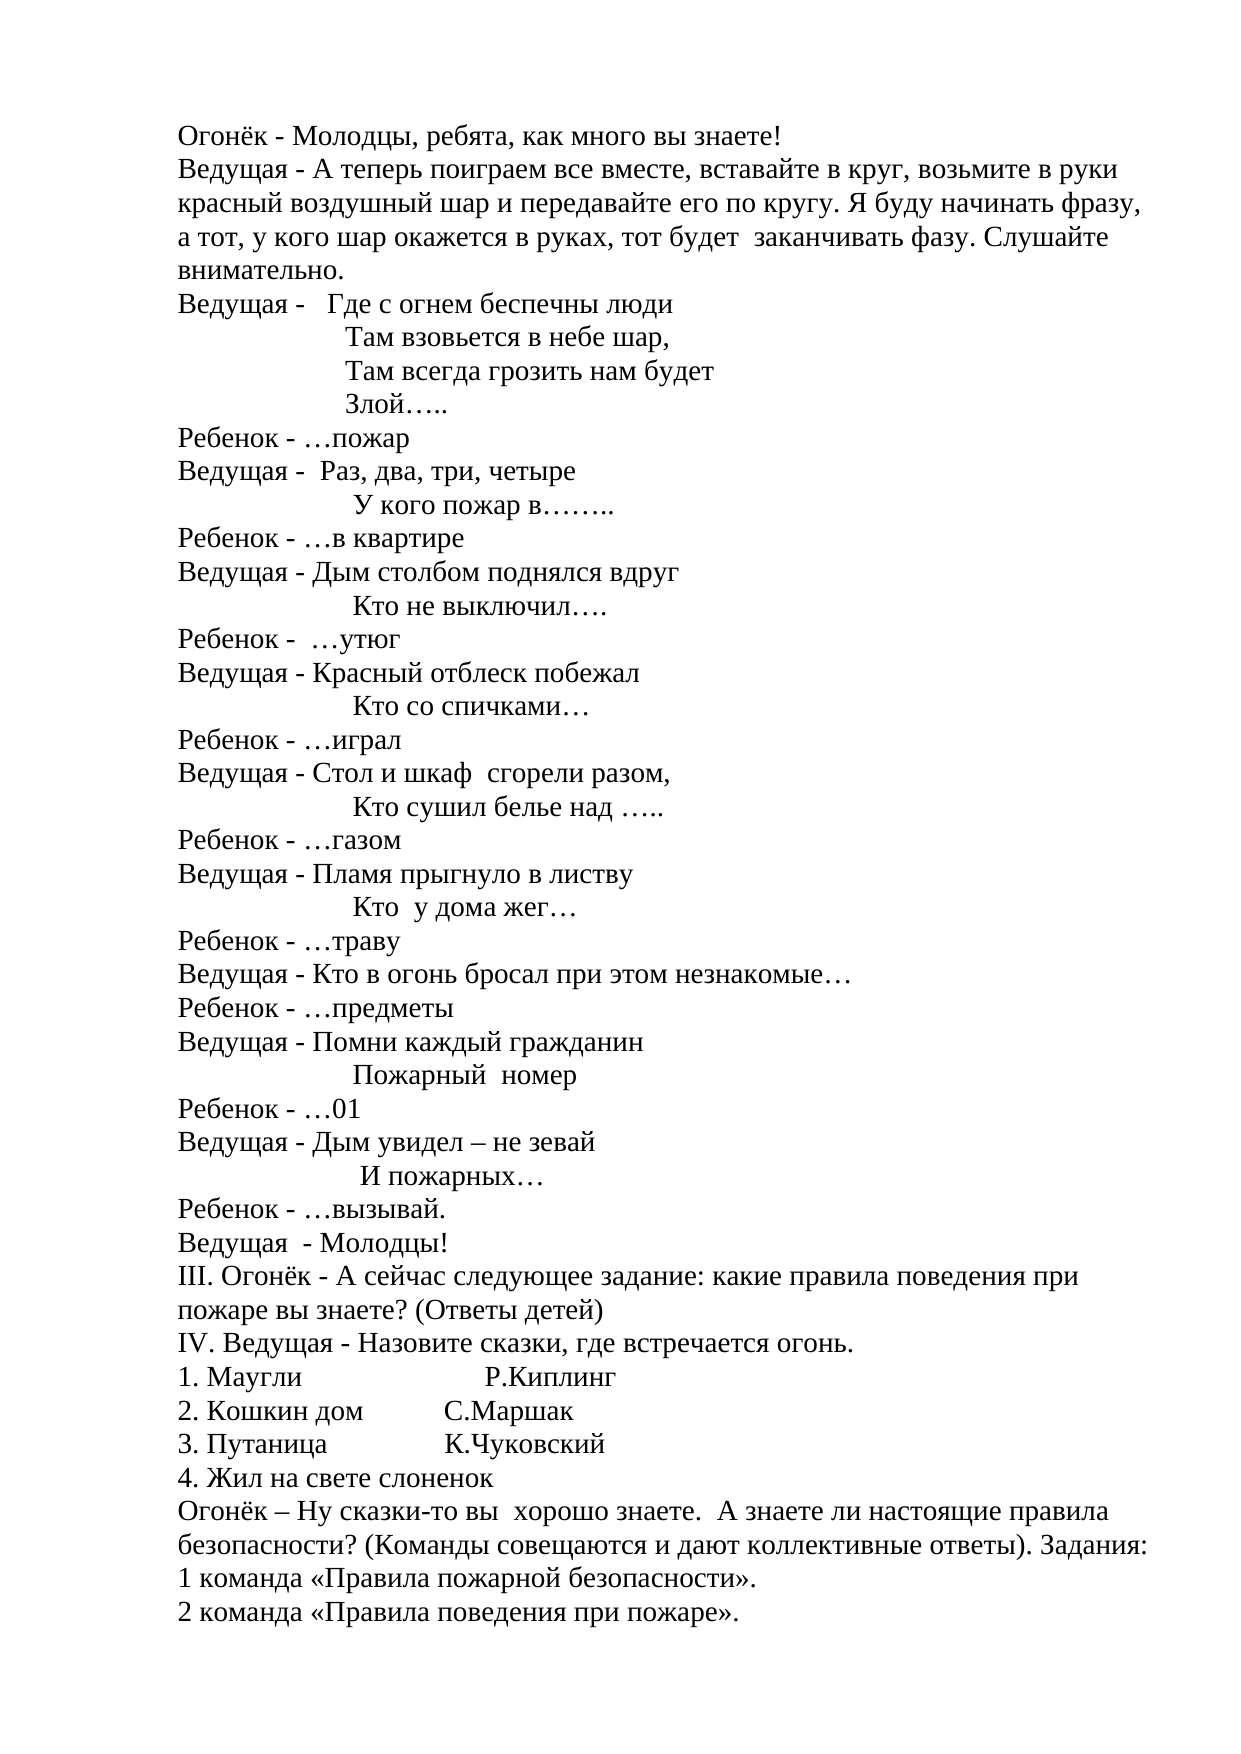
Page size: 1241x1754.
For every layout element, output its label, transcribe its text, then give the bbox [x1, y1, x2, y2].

text Кто у дома жег… [177, 889, 1152, 923]
text 2. Кошкин дом С.Маршак [177, 1393, 1152, 1426]
text И пожарных… [177, 1158, 1152, 1191]
text Ведущая - Молодцы! [177, 1225, 1152, 1258]
text Ведущая - Дым увидел – не зевай [177, 1124, 1152, 1158]
text Ребенок - …01 [177, 1091, 1152, 1124]
text У кого пожар в…….. [177, 487, 1152, 521]
text Ведущая - Кто в огонь бросал при этом незнакомые… [177, 957, 1152, 990]
text 1 команда «Правила пожарной безопасности». [177, 1560, 1152, 1594]
text Ведущая - Где с огнем беспечны люди [177, 286, 1152, 319]
text Ребенок - …в квартире [177, 521, 1152, 554]
text Кто со спичками… [177, 688, 1152, 722]
text Пожарный номер [177, 1057, 1152, 1091]
text IV. Ведущая - Назовите сказки, где встречается огонь. [177, 1326, 1152, 1359]
text 1. Маугли Р.Киплинг [177, 1359, 1152, 1393]
text 3. Путаница К.Чуковский [177, 1426, 1152, 1460]
text Кто сушил белье над ….. [177, 789, 1152, 822]
text Ведущая - Красный отблеск побежал [177, 655, 1152, 688]
text Ведущая - Дым столбом поднялся вдруг [177, 554, 1152, 588]
text Ведущая - Стол и шкаф сгорели разом, [177, 755, 1152, 789]
text Ребенок - …траву [177, 923, 1152, 957]
text Огонёк – Ну сказки-то вы хорошо знаете. А знаете ли настоящие правила безопасности? (Команды совещаются и дают коллективные ответы). Задания: [177, 1493, 1152, 1560]
text 4. Жил на свете слоненок [177, 1460, 1152, 1493]
text Ребенок - …газом [177, 822, 1152, 856]
text Злой….. [177, 386, 1152, 420]
text Ребенок - …предметы [177, 990, 1152, 1024]
text Огонёк - Молодцы, ребята, как много вы знаете! [177, 118, 1152, 152]
text Там взовьется в небе шар, [177, 319, 1152, 353]
text Ведущая - Пламя прыгнуло в листву [177, 856, 1152, 889]
text 2 команда «Правила поведения при пожаре». [177, 1594, 1152, 1627]
text Там всегда грозить нам будет [177, 353, 1152, 386]
text Ведущая - Помни каждый гражданин [177, 1024, 1152, 1057]
text Ребенок - …утюг [177, 621, 1152, 655]
text Ведущая - А теперь поиграем все вместе, вставайте в круг, возьмите в руки красный воздушный шар и передавайте его по кругу. Я буду начинать фразу, а тот, у кого шар окажется в руках, тот будет заканчивать фазу. Слушайте внимательно. [177, 152, 1152, 286]
text Кто не выключил…. [177, 588, 1152, 621]
text Ведущая - Раз, два, три, четыре [177, 453, 1152, 487]
text Ребенок - …вызывай. [177, 1191, 1152, 1225]
text Ребенок - …пожар [177, 420, 1152, 453]
text Ребенок - …играл [177, 722, 1152, 755]
text III. Огонёк - А сейчас следующее задание: какие правила поведения при пожаре вы знаете? (Ответы детей) [177, 1258, 1152, 1326]
